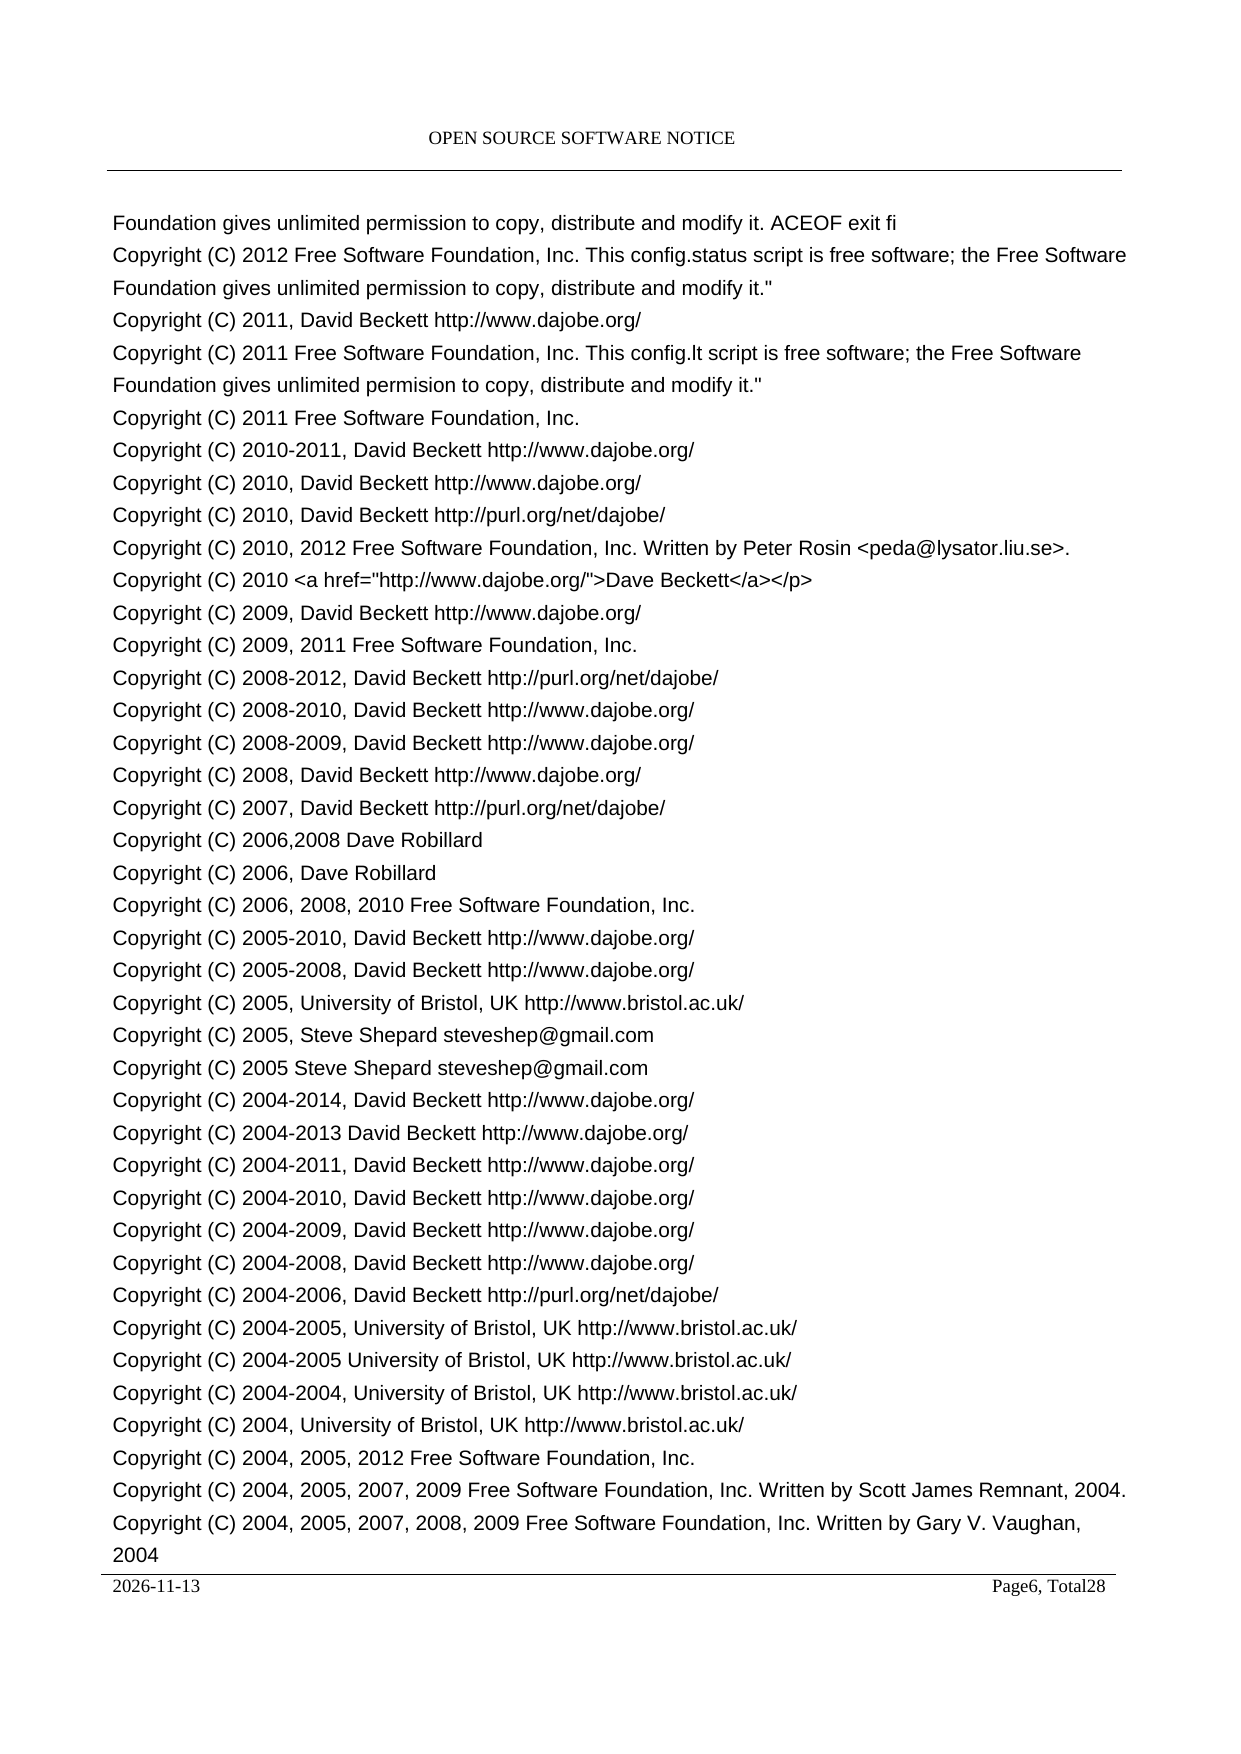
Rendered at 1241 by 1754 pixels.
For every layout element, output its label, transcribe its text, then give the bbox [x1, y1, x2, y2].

text Copyright (C) 2011, David Beckett http://www.dajobe.org/ [112, 304, 1128, 336]
text Copyright (C) 2009, David Beckett http://www.dajobe.org/ [112, 596, 1128, 629]
text Copyright (C) 2004-2004, University of Bristol, UK http://www.bristol.ac.uk/ [112, 1376, 1128, 1409]
text Copyright (C) 2004-2005, University of Bristol, UK http://www.bristol.ac.uk/ [112, 1311, 1128, 1344]
text Copyright (C) 2010, David Beckett http://www.dajobe.org/ [112, 466, 1128, 499]
text Copyright (C) 2008, David Beckett http://www.dajobe.org/ [112, 759, 1128, 791]
text Copyright (C) 2004-2008, David Beckett http://www.dajobe.org/ [112, 1246, 1128, 1279]
text Copyright (C) 2004-2009, David Beckett http://www.dajobe.org/ [112, 1214, 1128, 1246]
text Copyright (C) 2006, Dave Robillard [112, 856, 1128, 889]
text Copyright (C) 2004-2006, David Beckett http://purl.org/net/dajobe/ [112, 1279, 1128, 1311]
text Copyright (C) 2004, University of Bristol, UK http://www.bristol.ac.uk/ [112, 1409, 1128, 1441]
text Copyright (C) 2010, David Beckett http://purl.org/net/dajobe/ [112, 499, 1128, 531]
text Copyright (C) 2005, Steve Shepard steveshep@gmail.com [112, 1019, 1128, 1051]
text Copyright (C) 2012 Free Software Foundation, Inc. This config.status script is free software; the Free Software Foundation gives unlimited permission to copy, distribute and modify it." [112, 239, 1128, 304]
text Copyright (C) 2006, 2008, 2010 Free Software Foundation, Inc. [112, 889, 1128, 921]
text Copyright (C) 2006,2008 Dave Robillard [112, 824, 1128, 856]
text Copyright (C) 2004, 2005, 2012 Free Software Foundation, Inc. [112, 1441, 1128, 1474]
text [112, 206, 1128, 239]
text Copyright (C) 2004-2005 University of Bristol, UK http://www.bristol.ac.uk/ [112, 1344, 1128, 1376]
text Copyright (C) 2007, David Beckett http://purl.org/net/dajobe/ [112, 791, 1128, 824]
text Copyright (C) 2004-2013 David Beckett http://www.dajobe.org/ [112, 1116, 1128, 1149]
text Copyright (C) 2010, 2012 Free Software Foundation, Inc. Written by Peter Rosin <peda@lysator.liu.se>. [112, 531, 1128, 564]
text Copyright (C) 2005, University of Bristol, UK http://www.bristol.ac.uk/ [112, 986, 1128, 1019]
text Copyright (C) 2005 Steve Shepard steveshep@gmail.com [112, 1051, 1128, 1084]
text Copyright (C) 2004-2014, David Beckett http://www.dajobe.org/ [112, 1084, 1128, 1116]
text Copyright (C) 2008-2012, David Beckett http://purl.org/net/dajobe/ [112, 661, 1128, 694]
text Copyright (C) 2004, 2005, 2007, 2009 Free Software Foundation, Inc. Written by Scott James Remnant, 2004. [112, 1474, 1128, 1506]
text Copyright (C) 2004, 2005, 2007, 2008, 2009 Free Software Foundation, Inc. Written by Gary V. Vaughan, 2004 [112, 1506, 1128, 1571]
text Copyright (C) 2010-2011, David Beckett http://www.dajobe.org/ [112, 434, 1128, 466]
text Copyright (C) 2008-2009, David Beckett http://www.dajobe.org/ [112, 726, 1128, 759]
text Copyright (C) 2005-2008, David Beckett http://www.dajobe.org/ [112, 954, 1128, 986]
text Copyright (C) 2008-2010, David Beckett http://www.dajobe.org/ [112, 694, 1128, 726]
text Copyright (C) 2005-2010, David Beckett http://www.dajobe.org/ [112, 921, 1128, 954]
text Copyright (C) 2004-2011, David Beckett http://www.dajobe.org/ [112, 1149, 1128, 1181]
text Copyright (C) 2009, 2011 Free Software Foundation, Inc. [112, 629, 1128, 661]
text Copyright (C) 2011 Free Software Foundation, Inc. This config.lt script is free software; the Free Software Foundation gives unlimited permision to copy, distribute and modify it." [112, 336, 1128, 401]
text Copyright (C) 2004-2010, David Beckett http://www.dajobe.org/ [112, 1181, 1128, 1214]
text Copyright (C) 2011 Free Software Foundation, Inc. [112, 401, 1128, 434]
text Copyright (C) 2010 <a href="http://www.dajobe.org/">Dave Beckett</a></p> [112, 564, 1128, 596]
